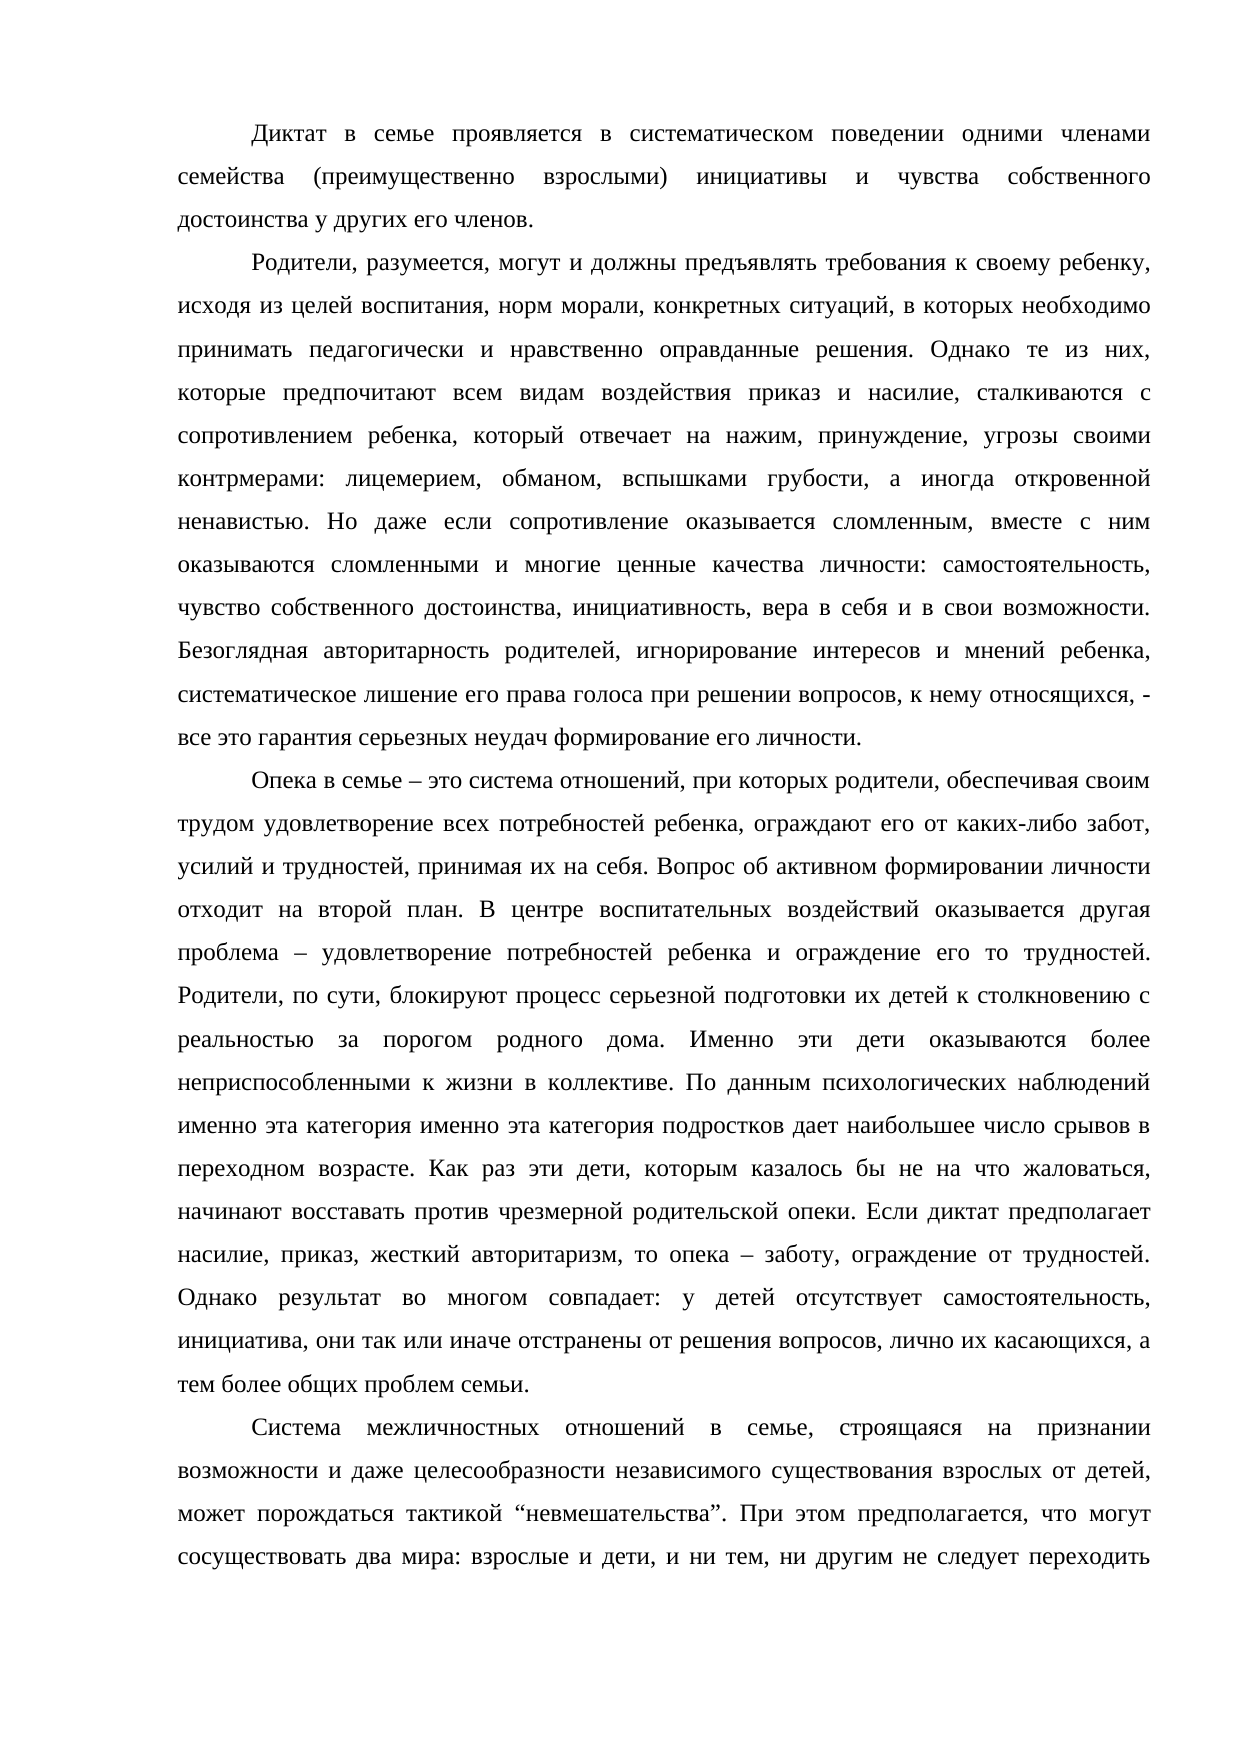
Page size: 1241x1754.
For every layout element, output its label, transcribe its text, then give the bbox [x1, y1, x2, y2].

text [177, 1412, 1152, 1570]
text Родители, разумеется, могут и должны предъявлять требования к своему ребенку, исходя из целей воспитания, норм морали, конкретных ситуаций, в которых необходимо принимать педагогически и нравственно оправданные решения. Однако те из них, которые предпочитают всем видам воздействия приказ и насилие, сталкиваются с сопротивлением ребенка, который отвечает на нажим, принуждение, угрозы своими контрмерами: лицемерием, обманом, вспышками грубости, а иногда откровенной ненавистью. Но даже если сопротивление оказывается сломленным, вместе с ним оказываются сломленными и многие ценные качества личности: самостоятельность, чувство собственного достоинства, инициативность, вера в себя и в свои возможности. Безоглядная авторитарность родителей, игнорирование интересов и мнений ребенка, систематическое лишение его права голоса при решении вопросов, к нему относящихся, - все это гарантия серьезных неудач формирование его личности. [177, 247, 1152, 751]
text Диктат в семье проявляется в систематическом поведении одними членами семейства (преимущественно взрослыми) инициативы и чувства собственного достоинства у других его членов. [177, 118, 1152, 233]
text Опека в семье – это система отношений, при которых родители, обеспечивая своим трудом удовлетворение всех потребностей ребенка, ограждают его от каких-либо забот, усилий и трудностей, принимая их на себя. Вопрос об активном формировании личности отходит на второй план. В центре воспитательных воздействий оказывается другая проблема – удовлетворение потребностей ребенка и ограждение его то трудностей. Родители, по сути, блокируют процесс серьезной подготовки их детей к столкновению с реальностью за порогом родного дома. Именно эти дети оказываются более неприспособленными к жизни в коллективе. По данным психологических наблюдений именно эта категория именно эта категория подростков дает наибольшее число срывов в переходном возрасте. Как раз эти дети, которым казалось бы не на что жаловаться, начинают восставать против чрезмерной родительской опеки. Если диктат предполагает насилие, приказ, жесткий авторитаризм, то опека – заботу, ограждение от трудностей. Однако результат во многом совпадает: у детей отсутствует самостоятельность, инициатива, они так или иначе отстранены от решения вопросов, лично их касающихся, а тем более общих проблем семьи. [177, 765, 1152, 1397]
